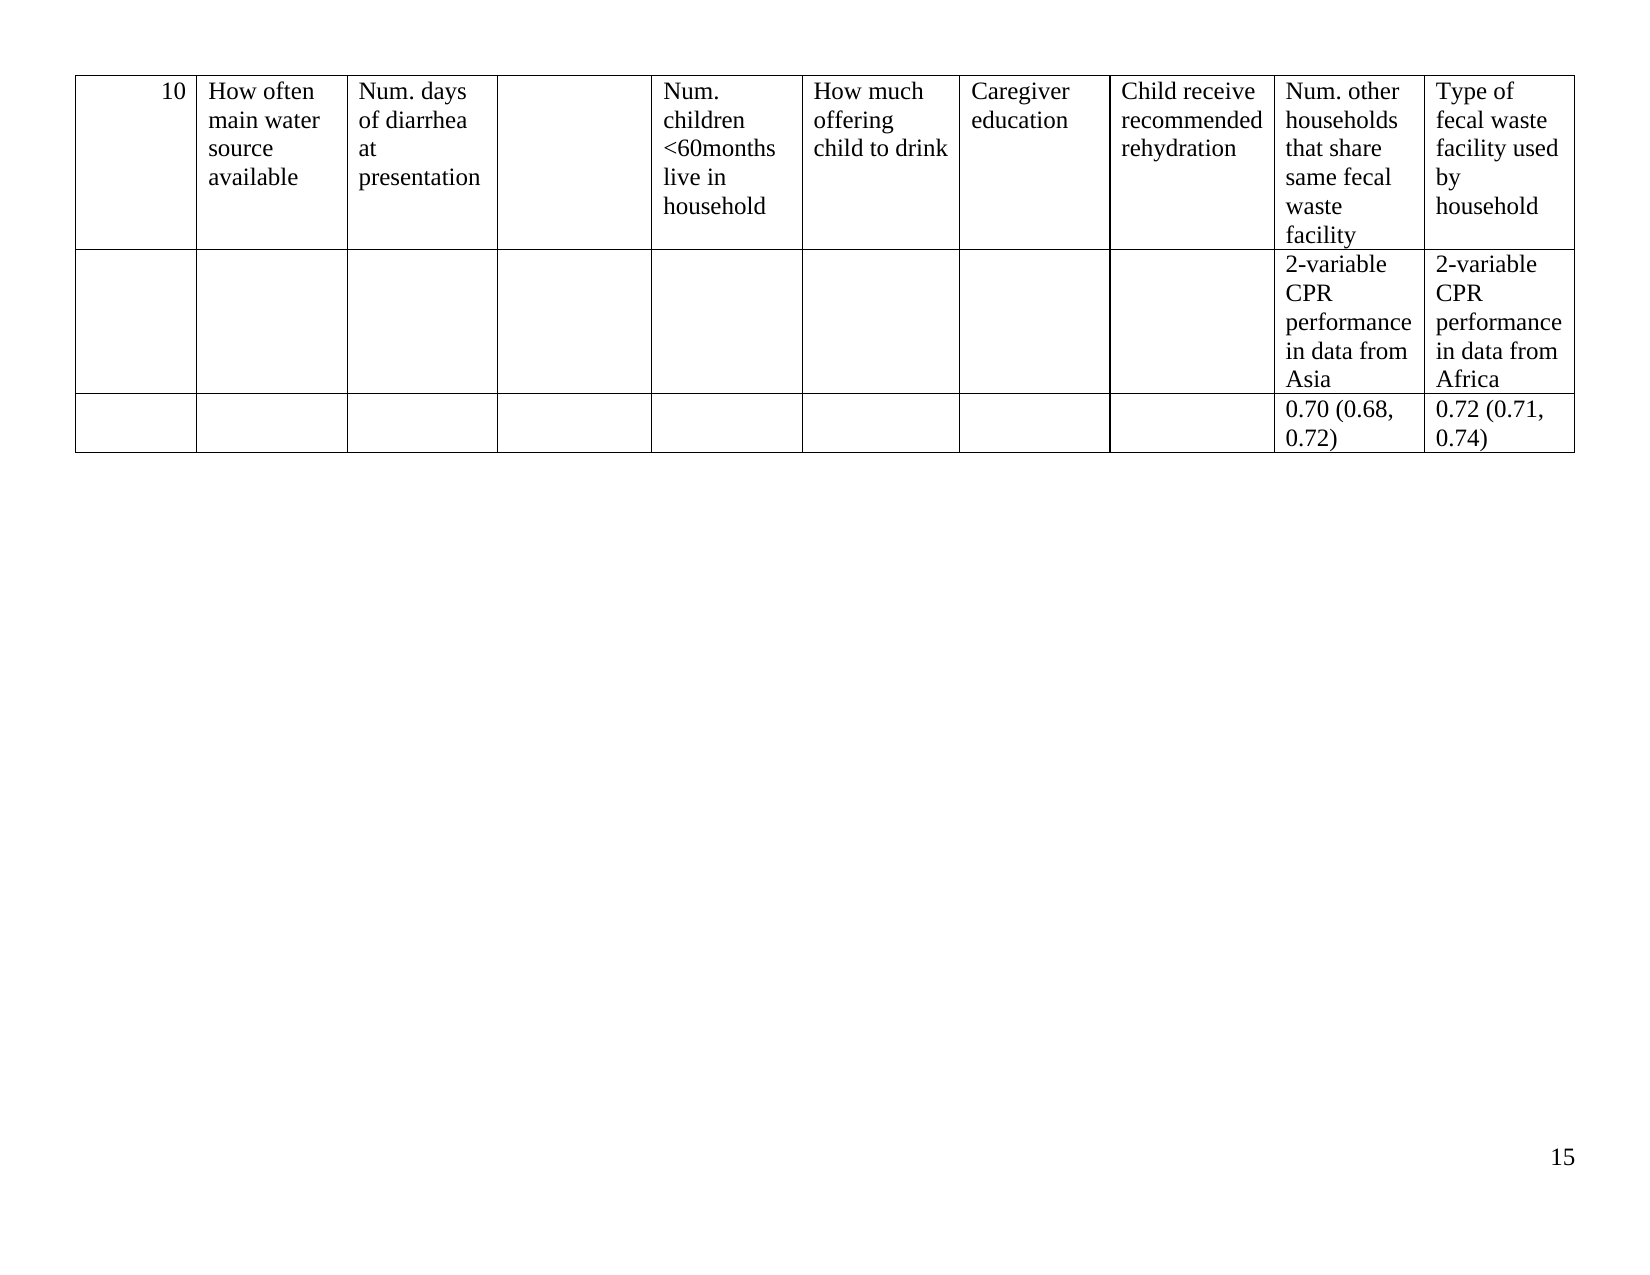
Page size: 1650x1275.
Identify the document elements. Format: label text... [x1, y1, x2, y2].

table_cell [1111, 394, 1274, 452]
table_cell Child receive recommended rehydration [1111, 76, 1274, 248]
table_cell [348, 250, 497, 393]
table_cell [197, 394, 347, 452]
table_cell [1111, 250, 1274, 393]
table_cell 2-variable CPR performance in data from Asia [1275, 250, 1424, 393]
table_cell [803, 394, 959, 452]
table_cell [652, 250, 802, 393]
table_cell [76, 394, 196, 452]
table_cell How often main water source available [197, 76, 347, 248]
table_cell [803, 250, 959, 393]
table_cell [498, 250, 651, 393]
table_cell 2-variable CPR performance in data from Africa [1425, 250, 1574, 393]
table_cell 0.72 (0.71, 0.74) [1425, 394, 1574, 452]
table_cell 0.70 (0.68, 0.72) [1275, 394, 1424, 452]
table_cell Num. days of diarrhea at presentation [348, 76, 497, 248]
table_cell [498, 394, 651, 452]
table_cell 10 [76, 76, 196, 248]
table_cell Num. children <60months live in household [652, 76, 802, 248]
table_cell [960, 394, 1109, 452]
table_cell Caregiver education [960, 76, 1109, 248]
table_cell [498, 76, 651, 248]
table_cell [348, 394, 497, 452]
table_cell [652, 394, 802, 452]
table_cell [76, 250, 196, 393]
table_cell How much offering child to drink [803, 76, 959, 248]
table_cell Num. other households that share same fecal waste facility [1275, 76, 1424, 248]
table_cell [197, 250, 347, 393]
table_cell [960, 250, 1109, 393]
table_cell Type of fecal waste facility used by household [1425, 76, 1574, 248]
